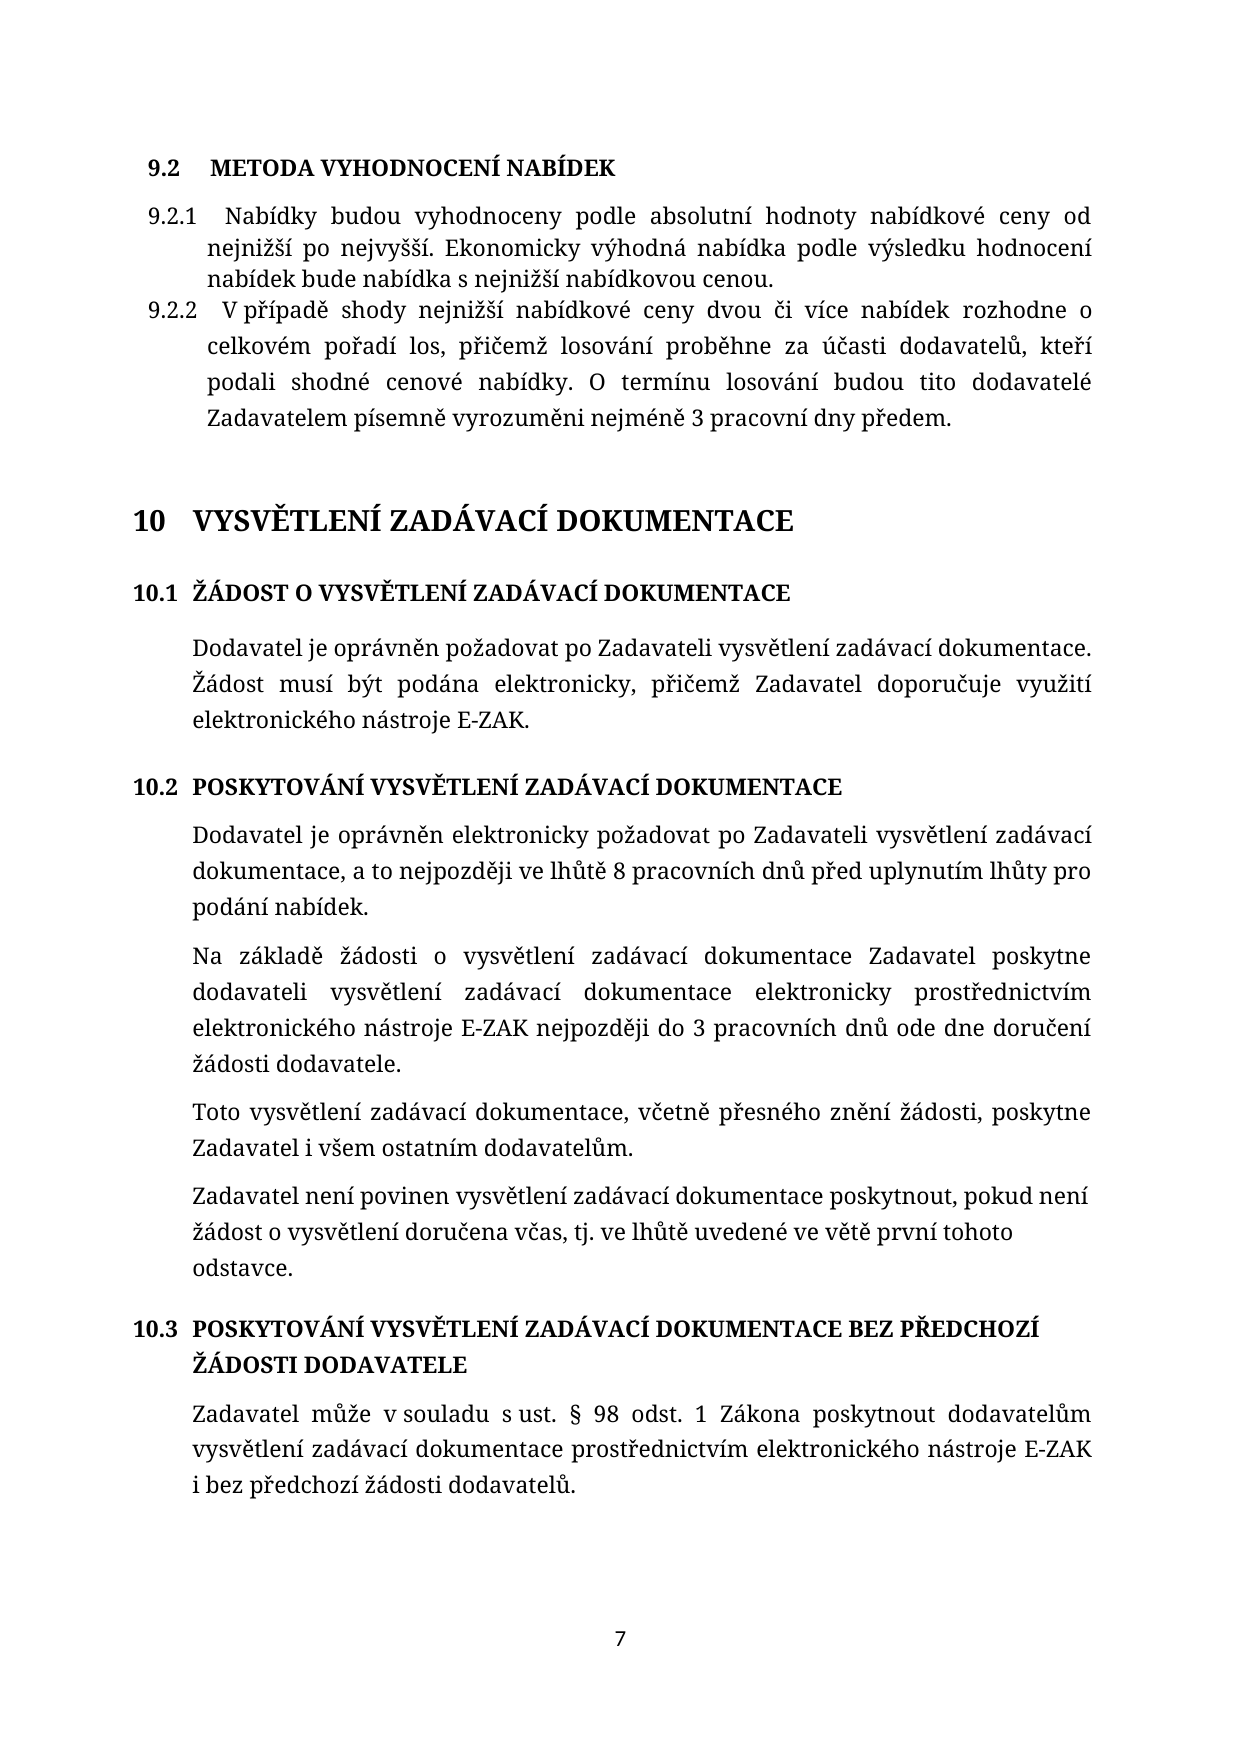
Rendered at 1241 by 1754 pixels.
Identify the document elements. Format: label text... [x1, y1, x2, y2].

subtitle Toto vysvětlení zadávací dokumentace, včetně přesného znění žádosti, poskytne Zadavatel i všem ostatním dodavatelům. [192, 1096, 1092, 1163]
text Dodavatel je oprávněn požadovat po Zadavateli vysvětlení zadávací dokumentace. Žádost musí být podána elektronicky, přičemž Zadavatel doporučuje využití elektronického nástroje E-ZAK. [192, 632, 1092, 735]
subtitle POSKYTOVÁNÍ VYSVĚTLENÍ ZADÁVACÍ DOKUMENTACE BEZ PŘEDCHOZÍ ŽÁDOSTI DODAVATELE [133, 1313, 1092, 1380]
text Zadavatel může v souladu s ust. § 98 odst. 1 Zákona poskytnout dodavatelům vysvětlení zadávací dokumentace prostřednictvím elektronického nástroje E-ZAK i bez předchozí žádosti dodavatelů. [192, 1397, 1092, 1501]
subtitle Zadavatel není povinen vysvětlení zadávací dokumentace poskytnout, pokud není žádost o vysvětlení doručena včas, tj. ve lhůtě uvedené ve větě první tohoto odstavce. [192, 1180, 1092, 1283]
text 9.2.1 Nabídky budou vyhodnoceny podle absolutní hodnoty nabídkové ceny od nejnižší po nejvyšší. Ekonomicky výhodná nabídka podle výsledku hodnocení nabídek bude nabídka s nejnižší nabídkovou cenou. [148, 200, 1092, 294]
subtitle Dodavatel je oprávněn elektronicky požadovat po Zadavateli vysvětlení zadávací dokumentace, a to nejpozději ve lhůtě 8 pracovních dnů před uplynutím lhůty pro podání nabídek. [192, 819, 1092, 922]
subtitle Na základě žádosti o vysvětlení zadávací dokumentace Zadavatel poskytne dodavateli vysvětlení zadávací dokumentace elektronicky prostřednictvím elektronického nástroje E-ZAK nejpozději do 3 pracovních dnů ode dne doručení žádosti dodavatele. [192, 940, 1092, 1079]
subtitle VYSVĚTLENÍ ZADÁVACÍ DOKUMENTACE [133, 500, 1092, 540]
subtitle METODA VYHODNOCENÍ NABÍDEK [148, 152, 1092, 183]
text 9.2.2 V případě shody nejnižší nabídkové ceny dvou či více nabídek rozhodne o celkovém pořadí los, přičemž losování proběhne za účasti dodavatelů, kteří podali shodné cenové nabídky. O termínu losování budou tito dodavatelé Zadavatelem písemně vyrozuměni nejméně 3 pracovní dny předem. [148, 294, 1092, 433]
subtitle ŽÁDOST O VYSVĚTLENÍ ZADÁVACÍ DOKUMENTACE [133, 577, 1092, 608]
subtitle POSKYTOVÁNÍ VYSVĚTLENÍ ZADÁVACÍ DOKUMENTACE [133, 771, 1092, 802]
